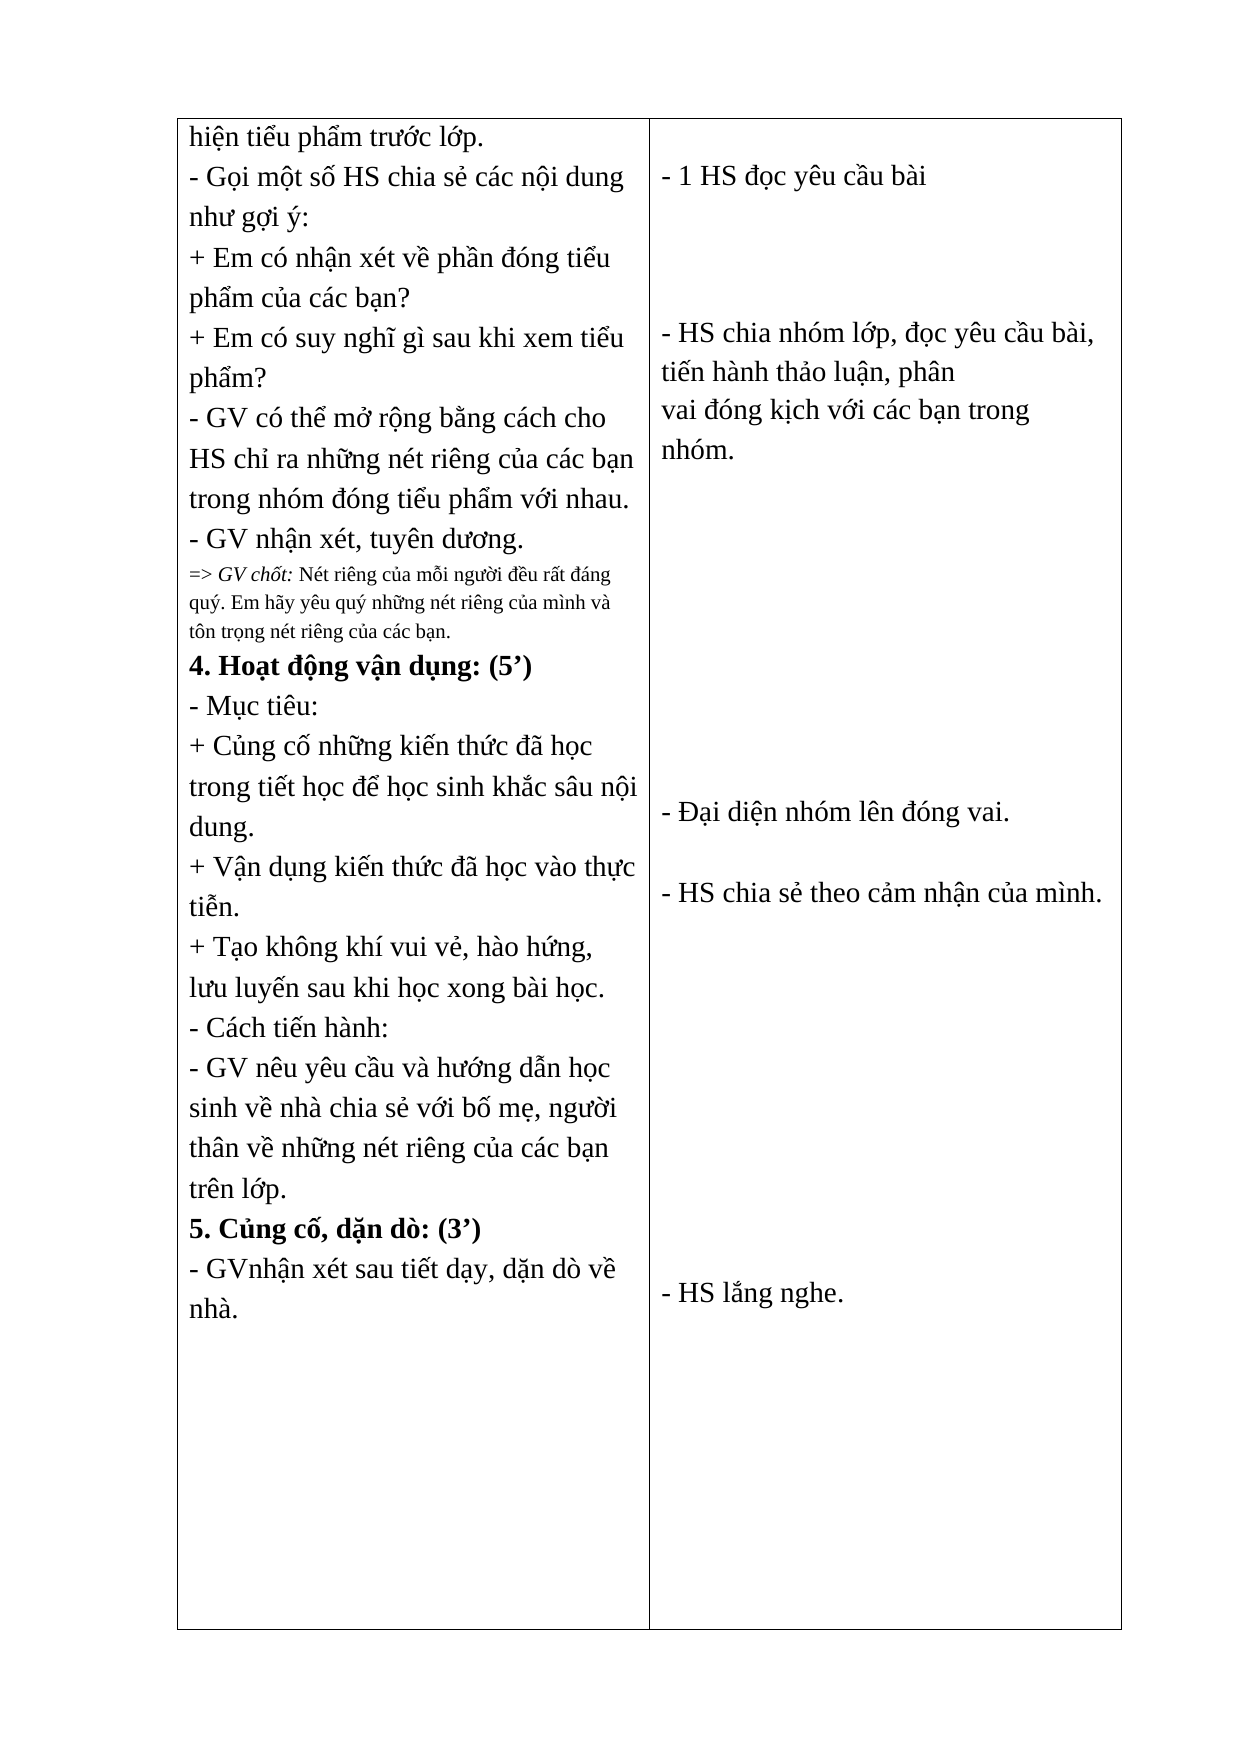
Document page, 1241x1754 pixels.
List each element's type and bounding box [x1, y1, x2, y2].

table_cell [650, 119, 1121, 1629]
table_cell [178, 119, 649, 1629]
